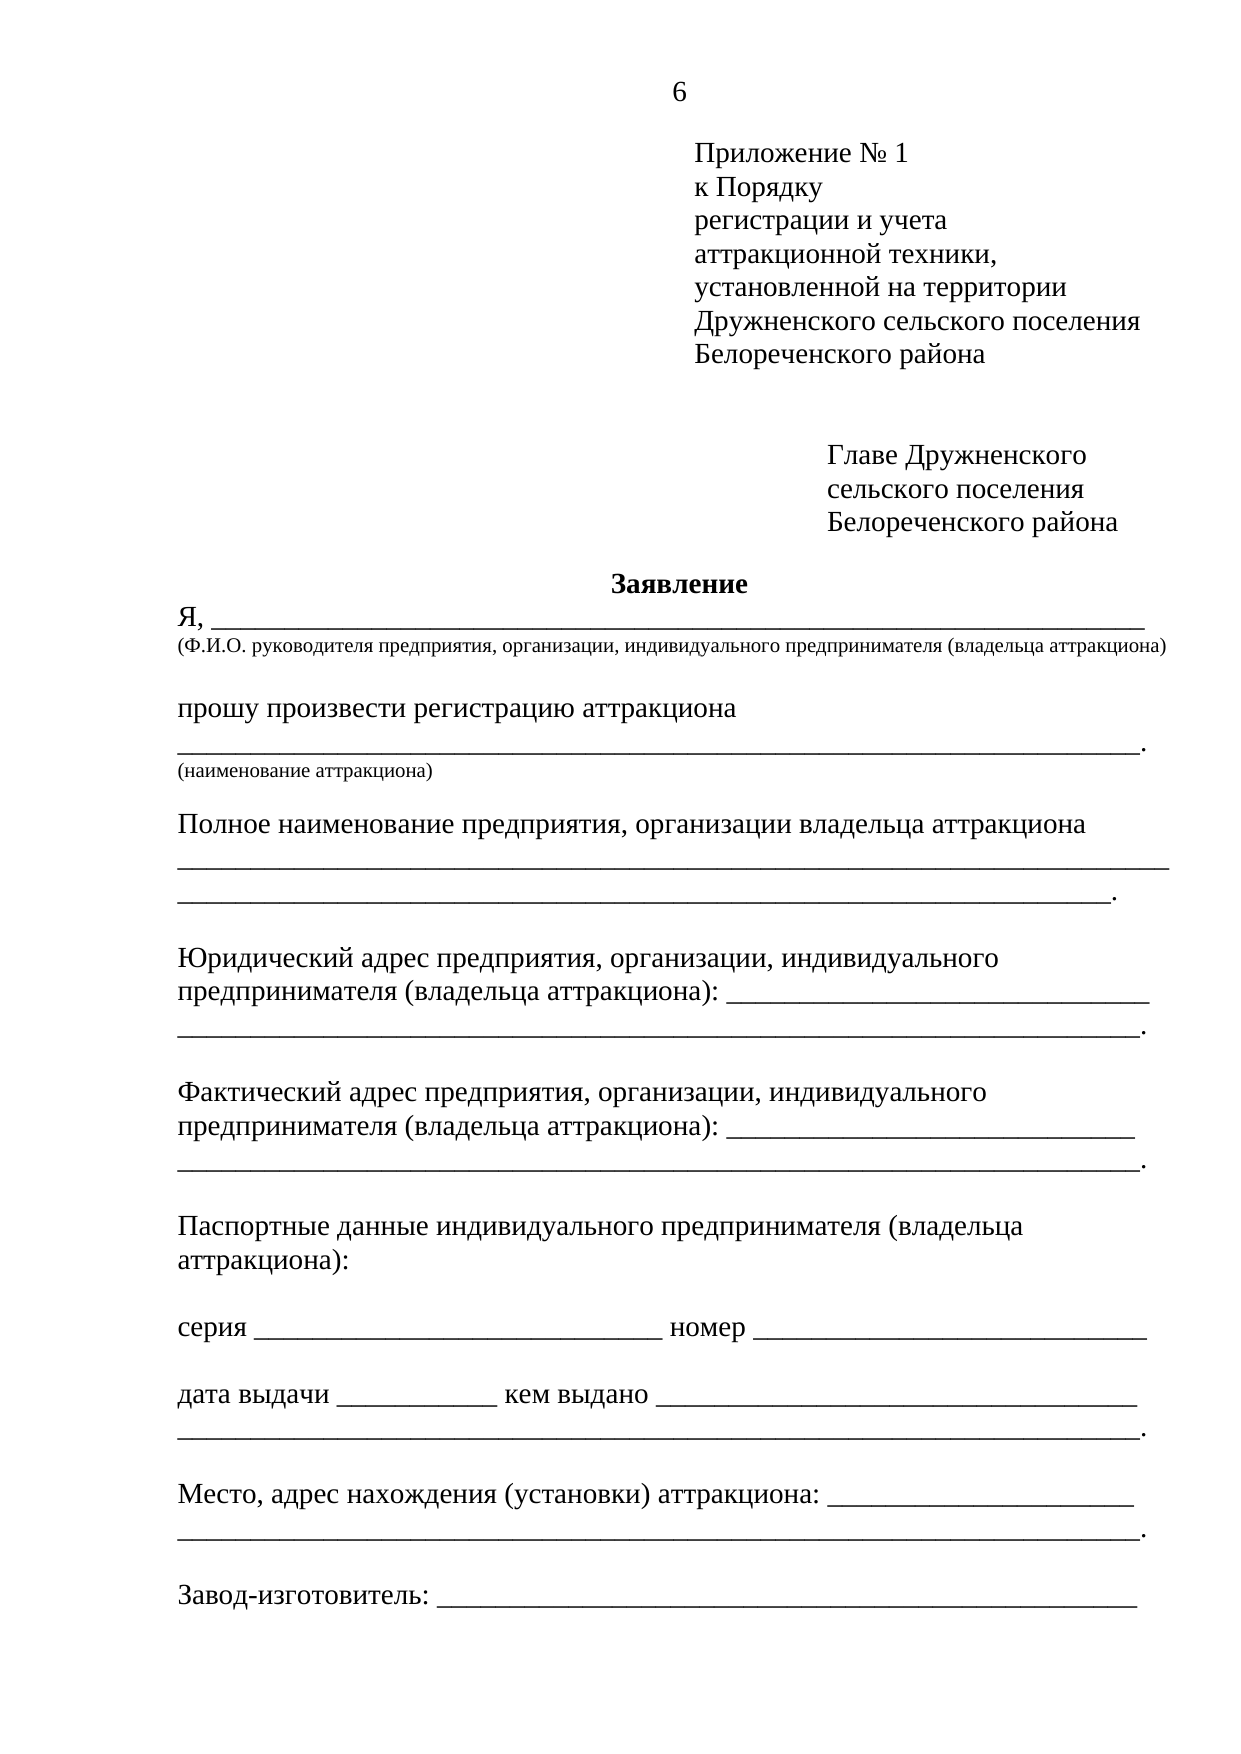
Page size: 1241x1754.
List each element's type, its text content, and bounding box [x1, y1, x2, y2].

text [177, 599, 1181, 1611]
text Заявление [177, 566, 1181, 599]
text Приложение № 1 к Порядку регистрации и учета аттракционной техники, установленной на территории Дружненского сельского поселения Белореченского района [694, 135, 1181, 370]
text Белореченского района [177, 504, 1181, 566]
text сельского поселения [177, 471, 1181, 504]
text Главе Дружненского [177, 437, 1181, 471]
